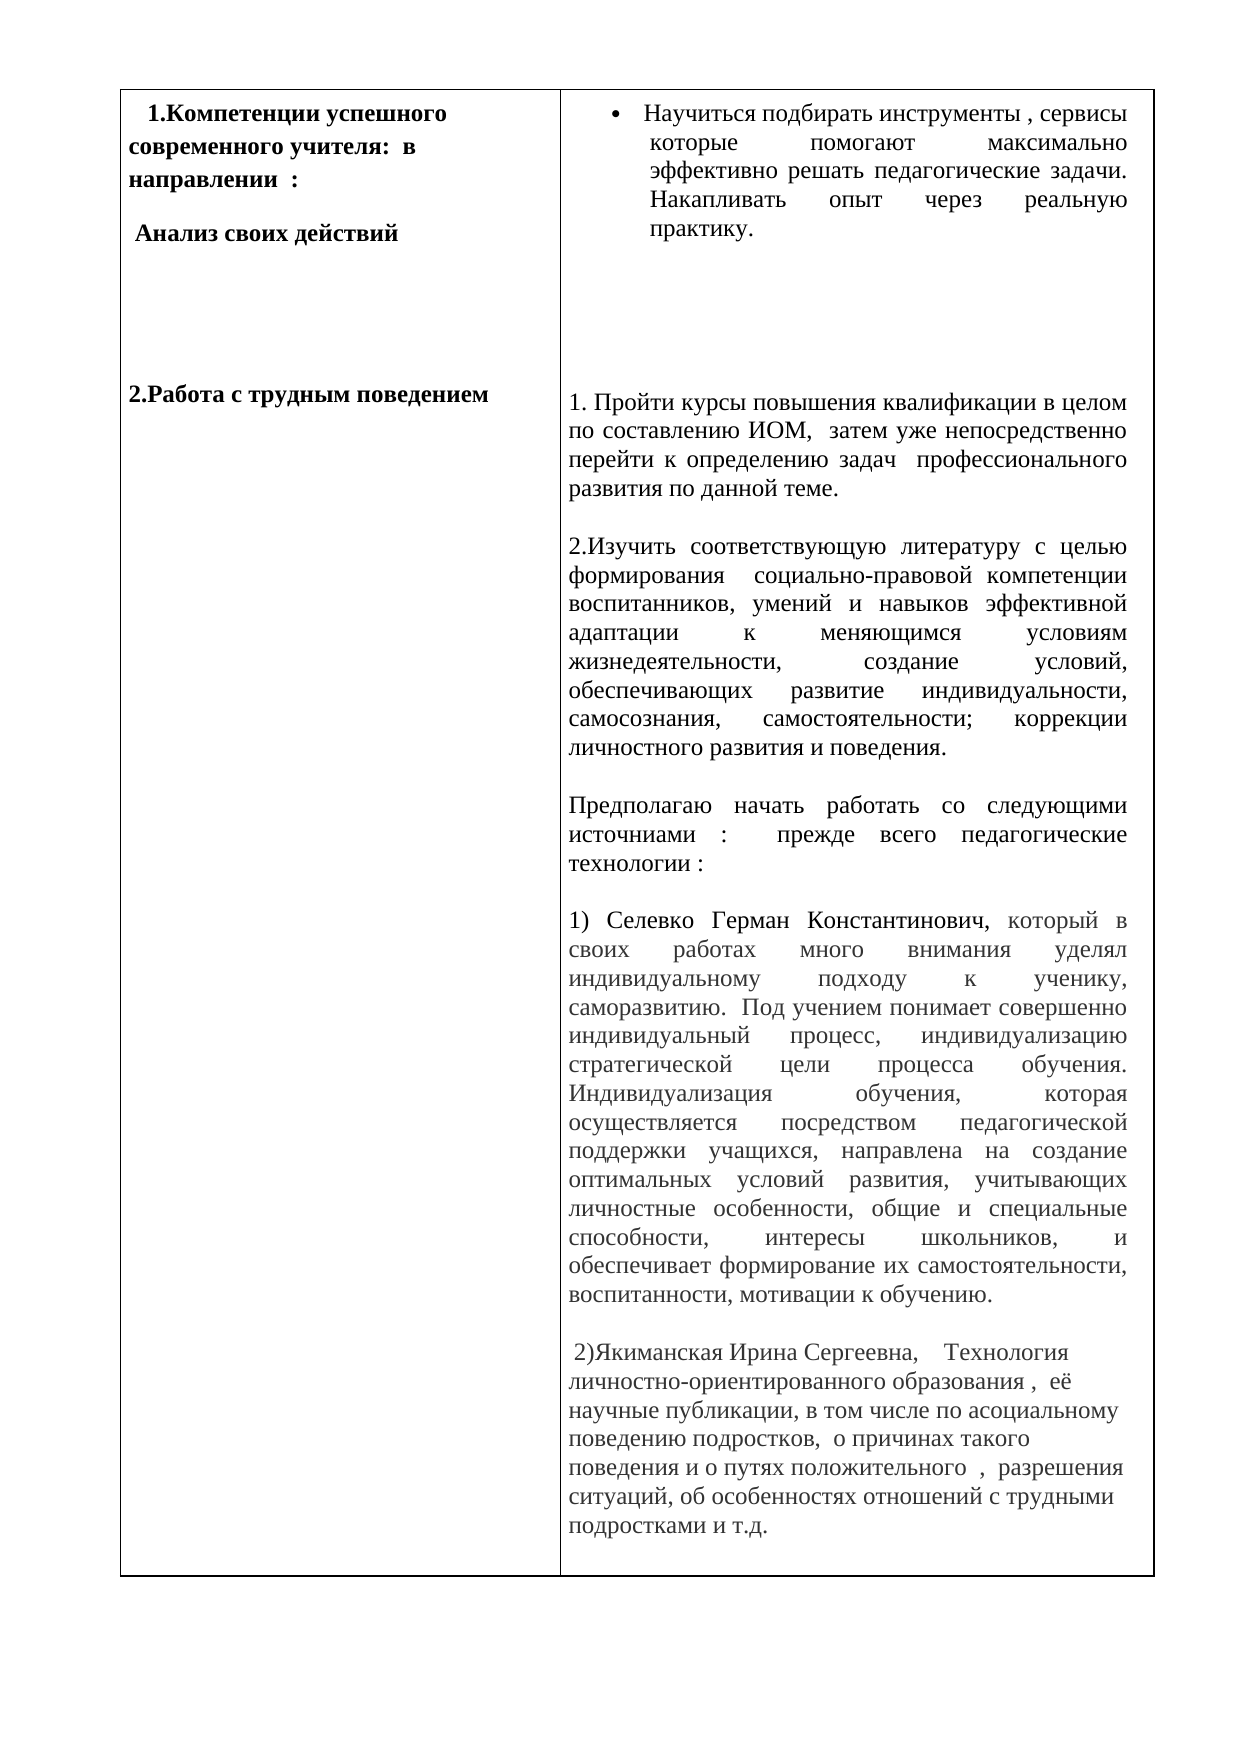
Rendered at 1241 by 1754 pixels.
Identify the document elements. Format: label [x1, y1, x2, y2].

table_cell [561, 90, 1153, 1575]
table_cell [121, 90, 560, 1575]
